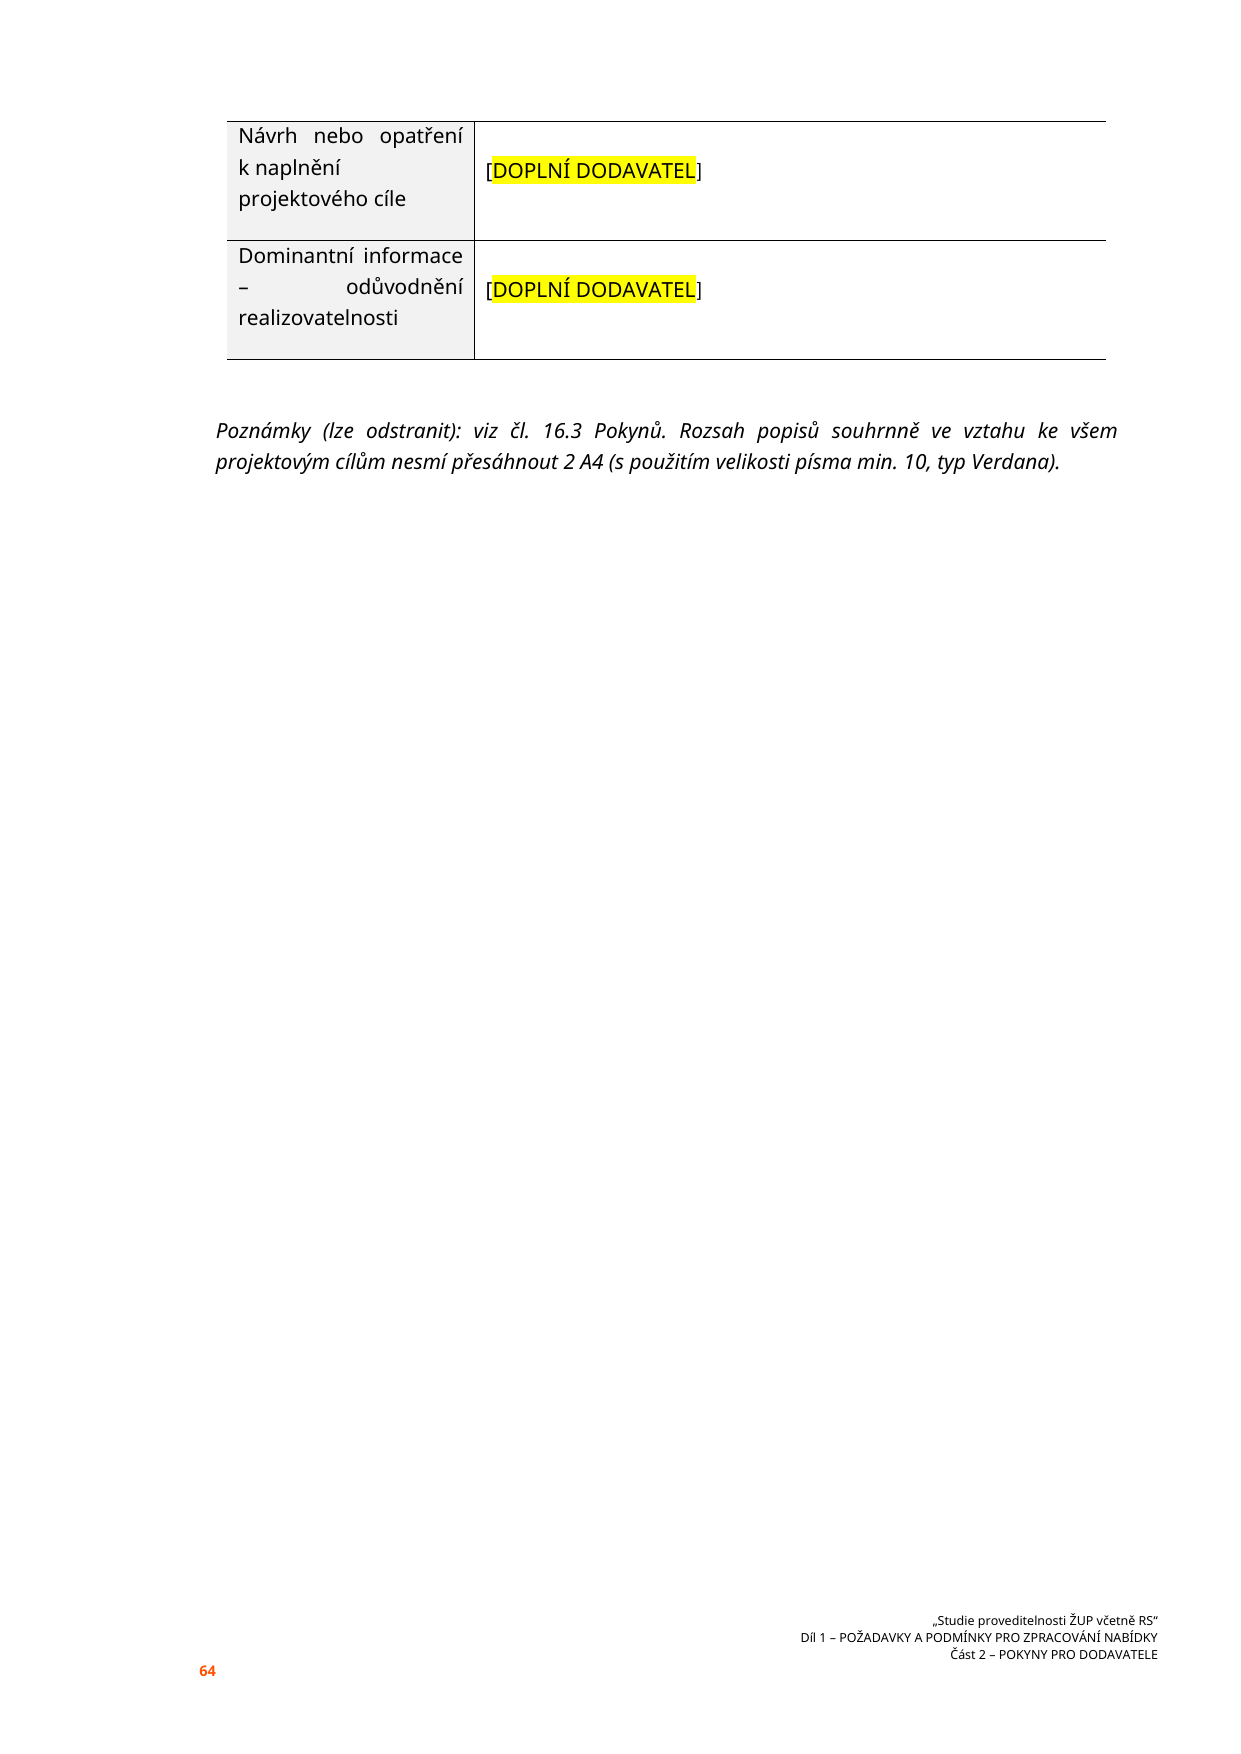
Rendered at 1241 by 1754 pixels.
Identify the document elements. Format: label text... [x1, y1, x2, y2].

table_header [227, 122, 474, 240]
text Poznámky (lze odstranit): viz čl. 16.3 Pokynů. Rozsah popisů souhrnně ve vztahu ke všem projektovým cílům nesmí přesáhnout 2 A4 (s použitím velikosti písma min. 10, typ Verdana). [216, 416, 1122, 476]
table_header [DOPLNÍ DODAVATEL] [475, 122, 1106, 240]
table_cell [227, 241, 474, 359]
table_cell [DOPLNÍ DODAVATEL] [475, 241, 1106, 359]
